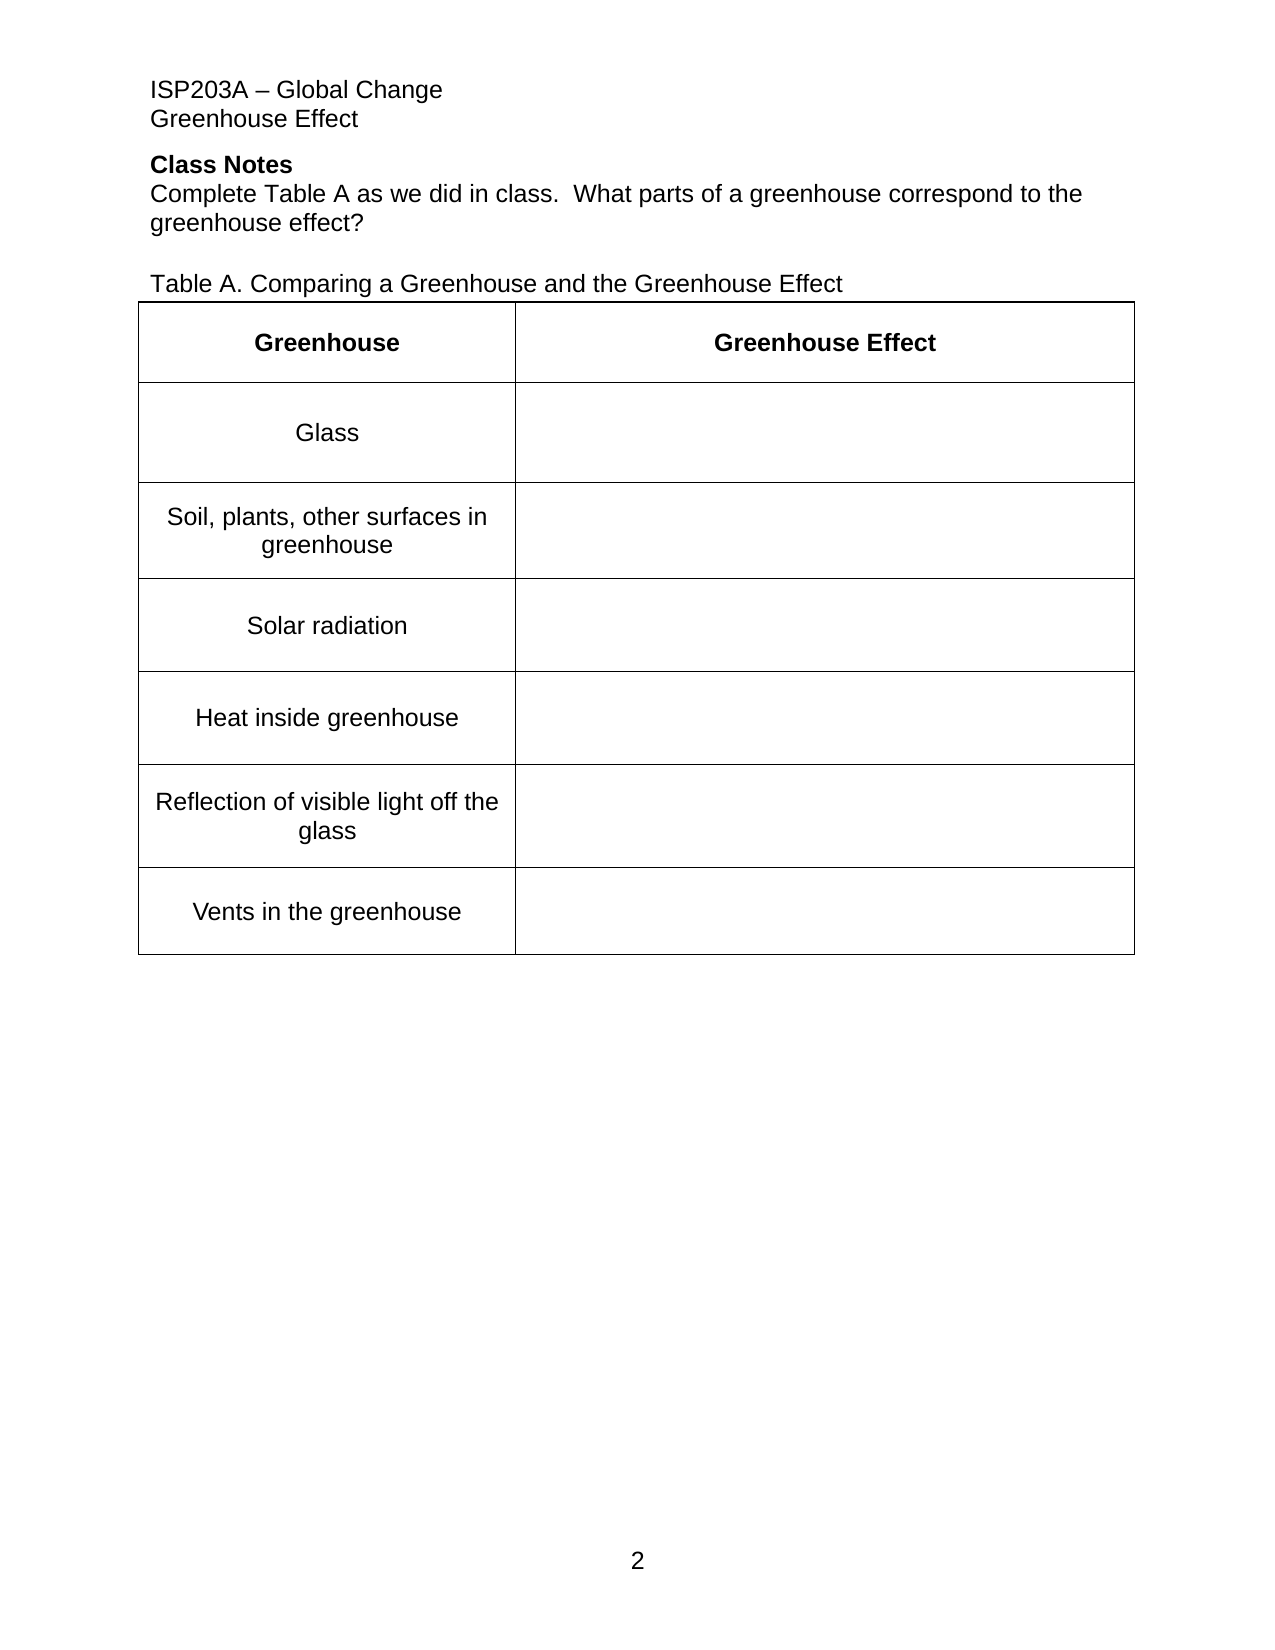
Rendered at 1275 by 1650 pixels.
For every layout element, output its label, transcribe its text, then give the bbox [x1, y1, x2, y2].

table_cell [516, 579, 1134, 671]
text Complete Table A as we did in class. What parts of a greenhouse correspond to the greenhouse effect? [150, 179, 1125, 236]
table_header Table A. Comparing a Greenhouse and the Greenhouse Effect [139, 265, 1134, 301]
table_cell Heat inside greenhouse [139, 672, 515, 764]
table_cell Glass [139, 383, 515, 482]
table_cell Solar radiation [139, 579, 515, 671]
table_cell [516, 383, 1134, 482]
table_cell Vents in the greenhouse [139, 868, 515, 954]
table_cell [516, 483, 1134, 578]
table_cell [516, 672, 1134, 764]
text Class Notes [150, 150, 1125, 179]
table_cell [516, 765, 1134, 867]
table_cell Reflection of visible light off the glass [139, 765, 515, 867]
table_cell Greenhouse [139, 303, 515, 382]
table_cell [516, 868, 1134, 954]
table_cell Greenhouse Effect [516, 303, 1134, 382]
table_cell Soil, plants, other surfaces in greenhouse [139, 483, 515, 578]
